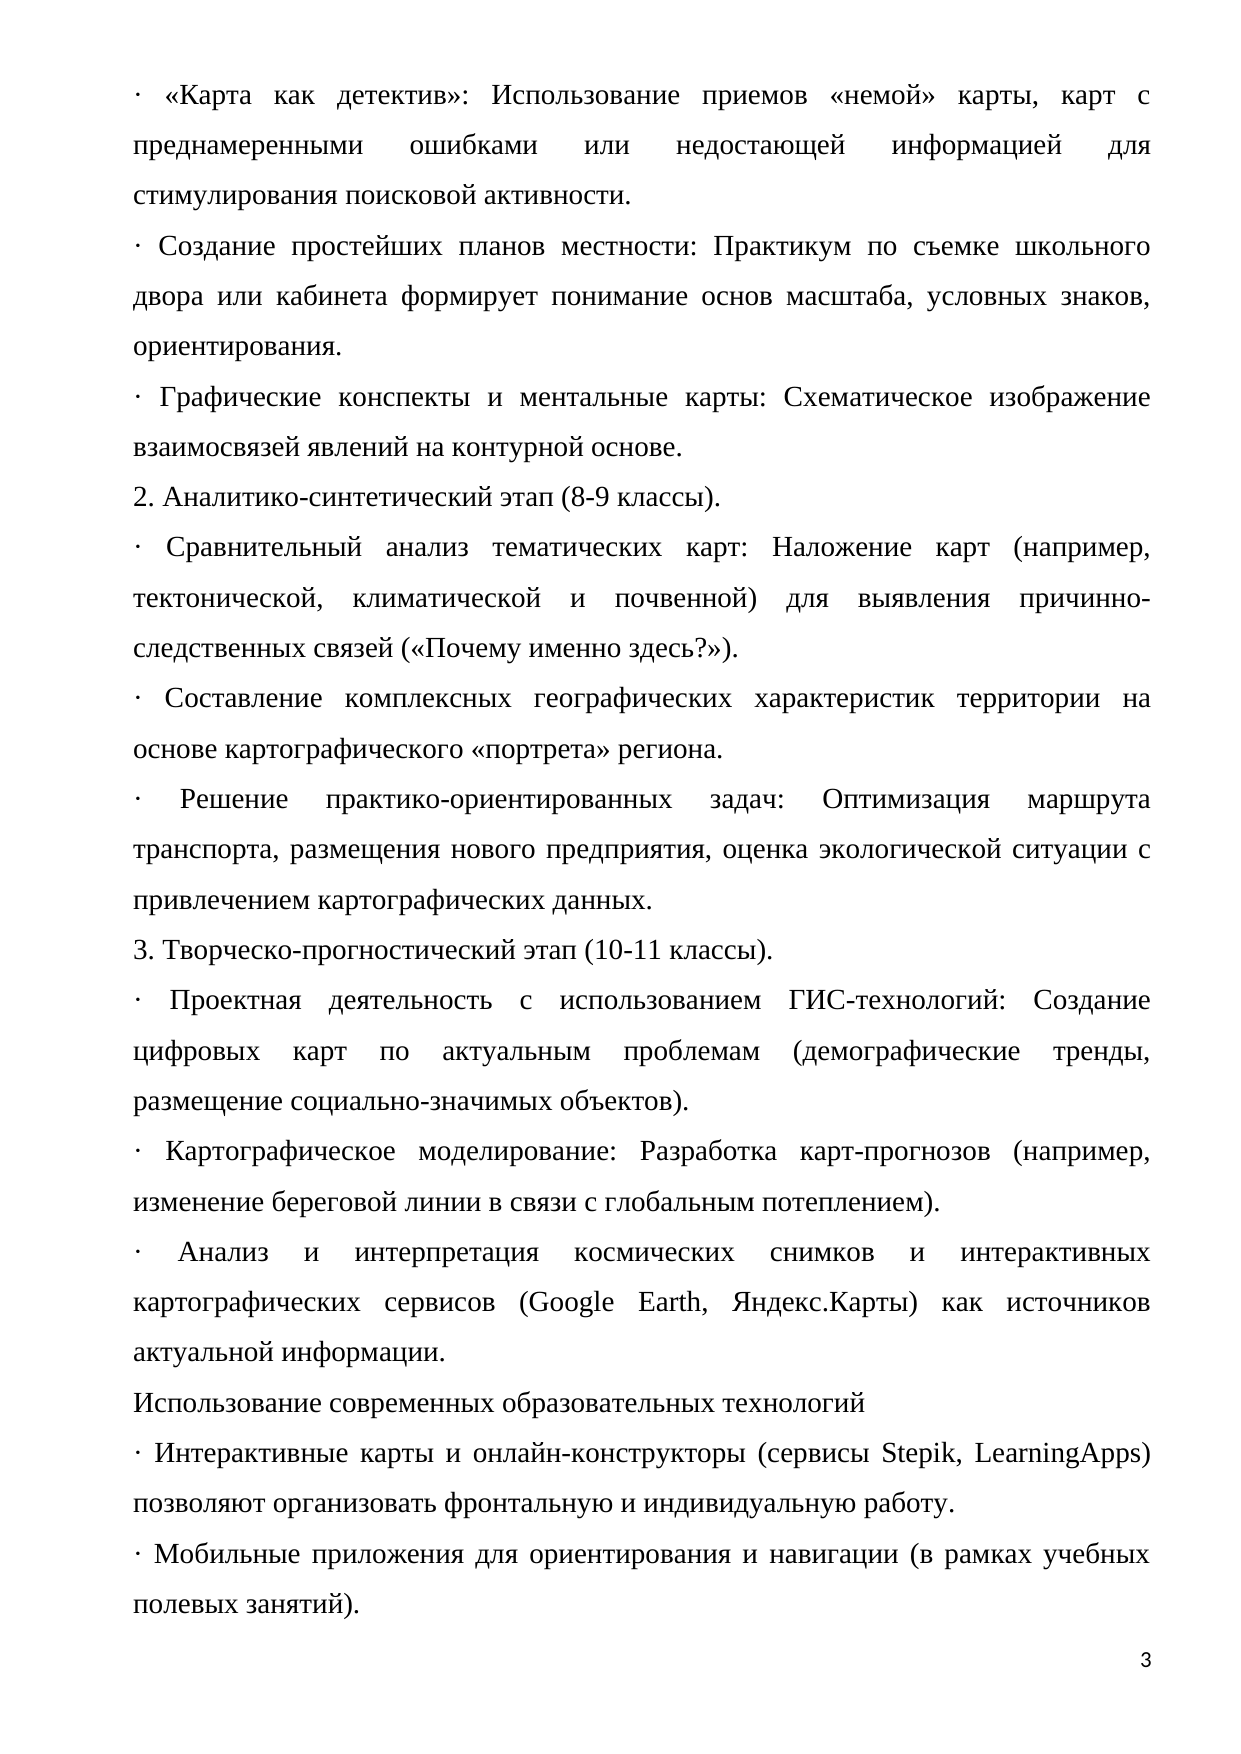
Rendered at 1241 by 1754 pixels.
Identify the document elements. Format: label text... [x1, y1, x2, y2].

text · Графические конспекты и ментальные карты: Схематическое изображение взаимосвязей явлений на контурной основе. [133, 379, 1152, 462]
text · Мобильные приложения для ориентирования и навигации (в рамках учебных полевых занятий). [133, 1536, 1152, 1620]
text · Решение практико-ориентированных задач: Оптимизация маршрута транспорта, размещения нового предприятия, оценка экологической ситуации с привлечением картографических данных. [133, 781, 1152, 915]
text · Составление комплексных географических характеристик территории на основе картографического «портрета» региона. [133, 681, 1152, 764]
text · «Карта как детектив»: Использование приемов «немой» карты, карт с преднамеренными ошибками или недостающей информацией для стимулирования поисковой активности. [133, 77, 1152, 211]
text · Проектная деятельность с использованием ГИС-технологий: Создание цифровых карт по актуальным проблемам (демографические тренды, размещение социально-значимых объектов). [133, 982, 1152, 1117]
text Использование современных образовательных технологий [133, 1385, 1152, 1418]
text 3. Творческо-прогностический этап (10-11 классы). [133, 932, 1152, 966]
text · Сравнительный анализ тематических карт: Наложение карт (например, тектонической, климатической и почвенной) для выявления причинно-следственных связей («Почему именно здесь?»). [133, 529, 1152, 664]
text 2. Аналитико-синтетический этап (8-9 классы). [133, 479, 1152, 513]
text · Картографическое моделирование: Разработка карт-прогнозов (например, изменение береговой линии в связи с глобальным потеплением). [133, 1133, 1152, 1217]
text · Интерактивные карты и онлайн-конструкторы (сервисы Stepik, LearningApps) позволяют организовать фронтальную и индивидуальную работу. [133, 1435, 1152, 1519]
text · Создание простейших планов местности: Практикум по съемке школьного двора или кабинета формирует понимание основ масштаба, условных знаков, ориентирования. [133, 228, 1152, 362]
text · Анализ и интерпретация космических снимков и интерактивных картографических сервисов (Google Earth, Яндекс.Карты) как источников актуальной информации. [133, 1234, 1152, 1368]
